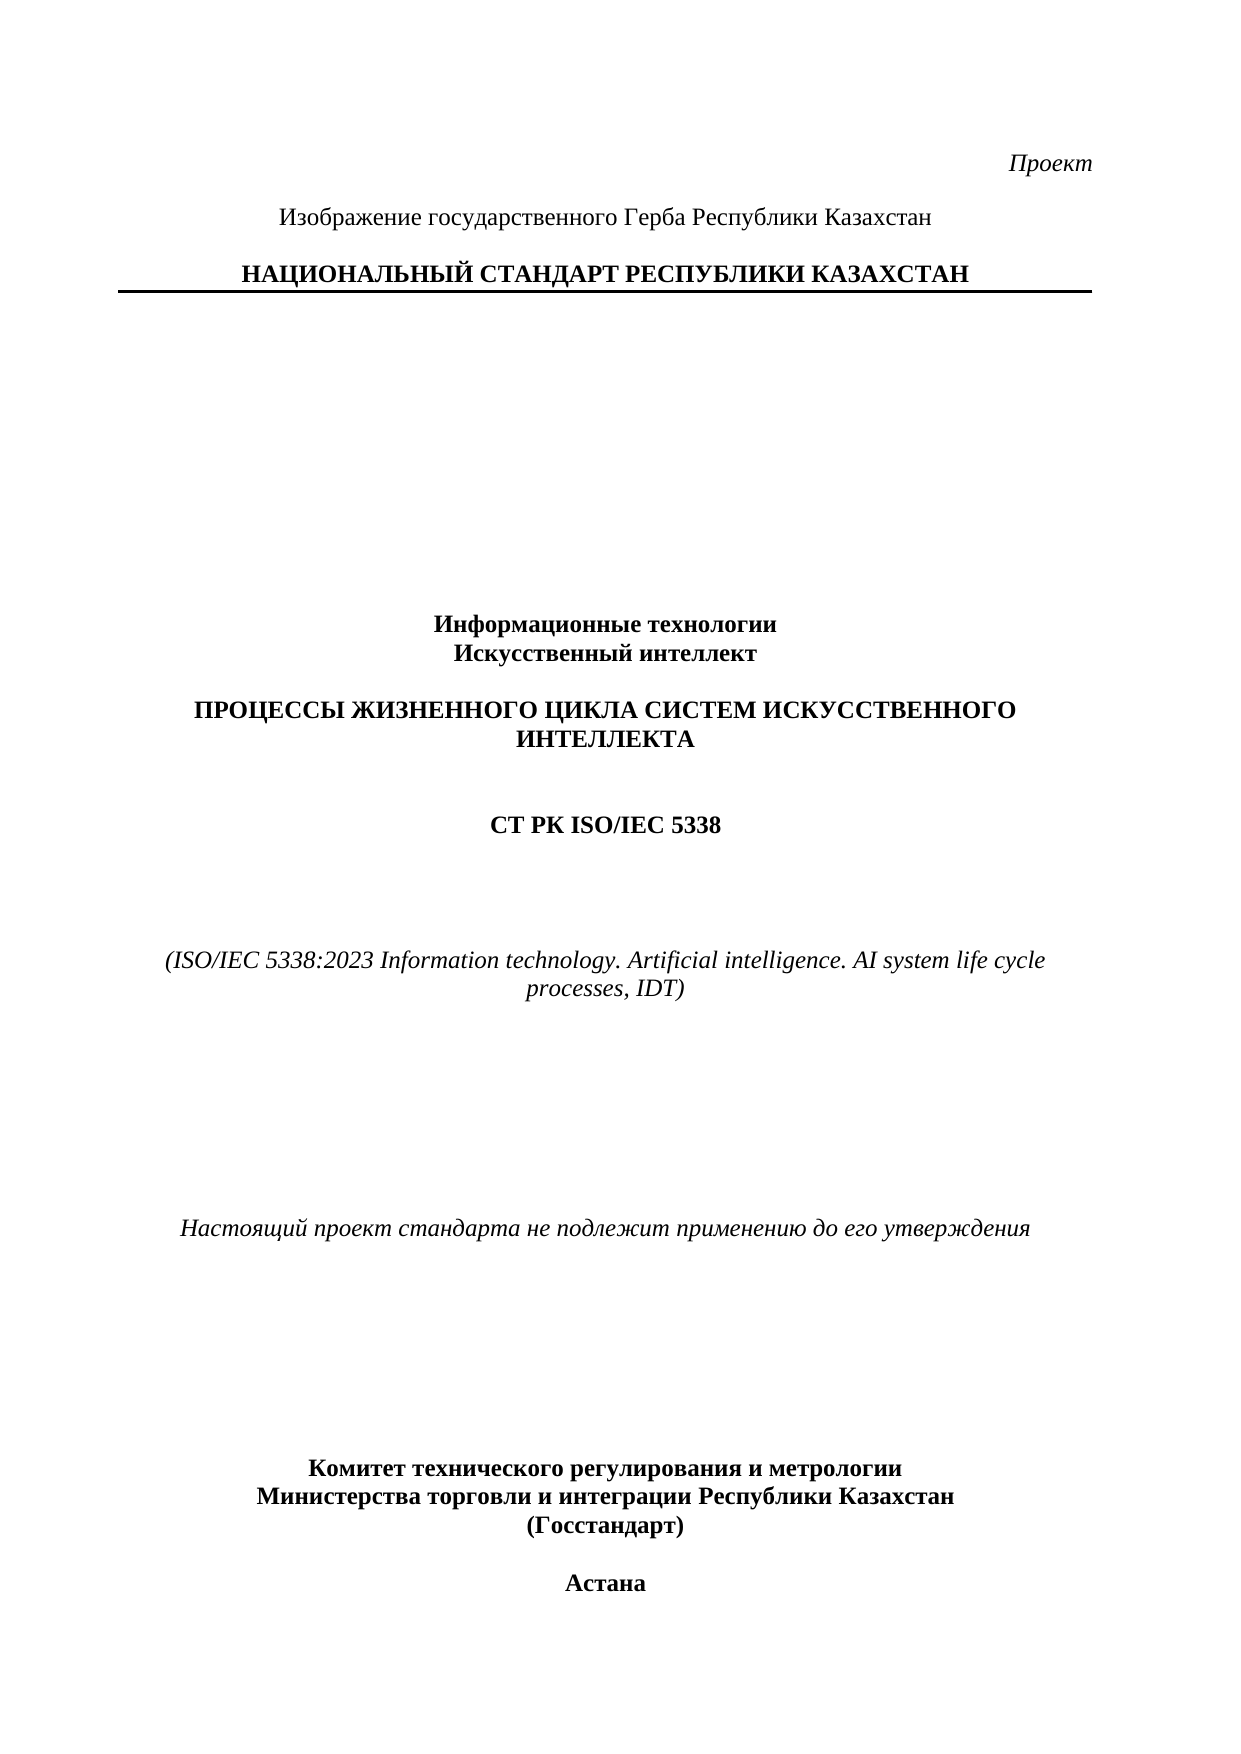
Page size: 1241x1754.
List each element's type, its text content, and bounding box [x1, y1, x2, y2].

text ПРОЦЕССЫ ЖИЗНЕННОГО ЦИКЛА СИСТЕМ ИСКУССТВЕННОГО ИНТЕЛЛЕКТА [118, 696, 1092, 753]
text Комитет технического регулирования и метрологии [118, 1453, 1092, 1481]
text Настоящий проект стандарта не подлежит применению до его утверждения [118, 1213, 1092, 1242]
text (ISO/IEC 5338:2023 Information technology. Artificial intelligence. AI system life cycle processes, IDT) [118, 945, 1092, 1002]
text Астана [118, 1568, 1092, 1596]
text Информационные технологии [118, 609, 1092, 638]
text Проект [118, 148, 1092, 176]
text (Госстандарт) [118, 1510, 1092, 1539]
text Министерства торговли и интеграции Республики Казахстан [118, 1481, 1092, 1510]
text Искусственный интеллект [118, 638, 1092, 667]
text СТ РК ISO/IEC 5338 [118, 811, 1092, 839]
text Изображение государственного Герба Республики Казахстан [118, 202, 1092, 230]
text НАЦИОНАЛЬНЫЙ СТАНДАРТ РЕСПУБЛИКИ КАЗАХСТАН [118, 259, 1092, 290]
